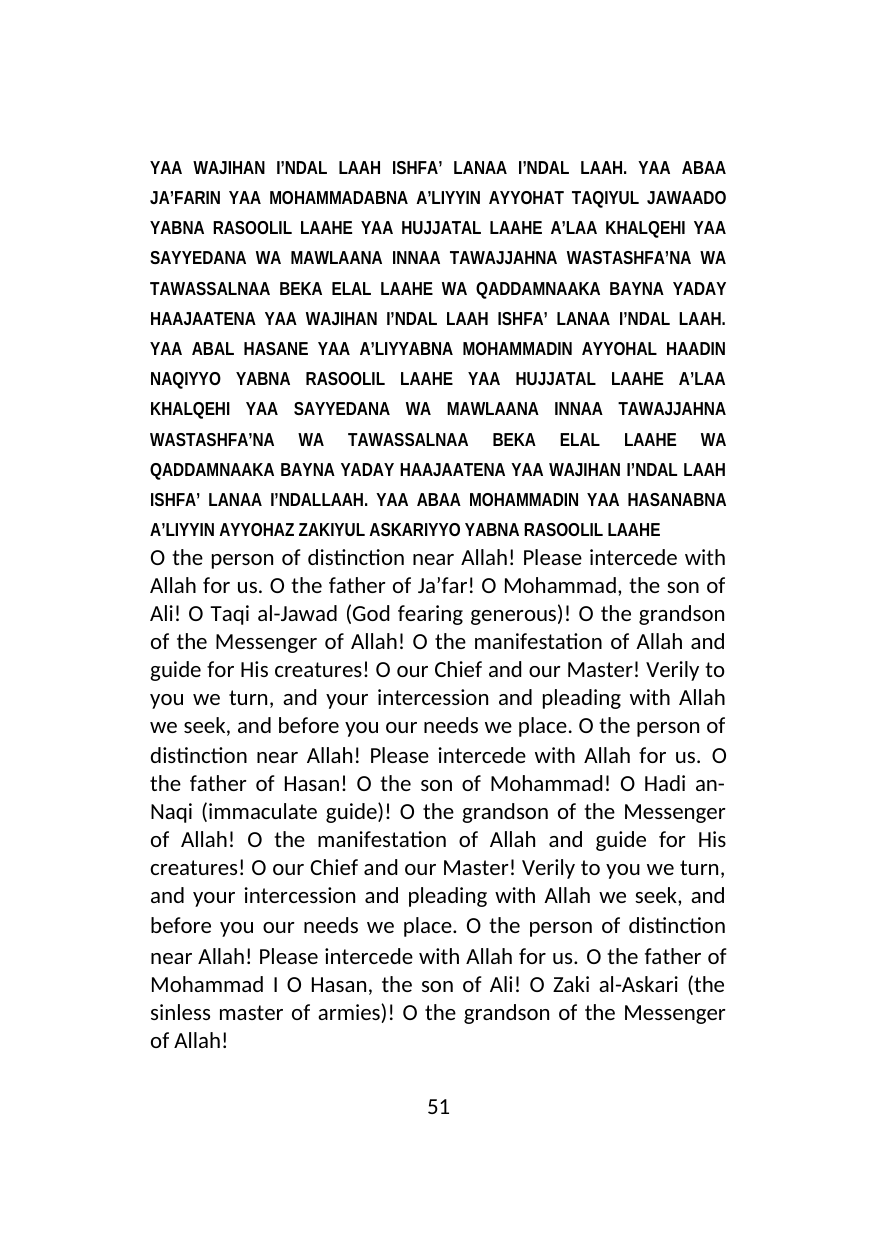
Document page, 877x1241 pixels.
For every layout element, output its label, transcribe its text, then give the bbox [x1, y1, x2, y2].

text O the person of distinction near Allah! Please intercede with Allah for us. O the father of Ja’far! O Mohammad, the son of Ali! O Taqi al-Jawad (God fearing generous)! O the grandson of the Messenger of Allah! O the manifestation of Allah and guide for His creatures! O our Chief and our Master! Verily to you we turn, and your intercession and pleading with Allah we seek, and before you our needs we place. O the person of distinction near Allah! Please intercede with Allah for us. O the father of Hasan! O the son of Mohammad! O Hadi an-Naqi (immaculate guide)! O the grandson of the Messenger of Allah! O the manifestation of Allah and guide for His creatures! O our Chief and our Master! Verily to you we turn, and your intercession and pleading with Allah we seek, and before you our needs we place. O the person of distinction near Allah! Please intercede with Allah for us. O the father of Mohammad I O Hasan, the son of Ali! O Zaki al-Askari (the sinless master of armies)! O the grandson of the Messenger of Allah! [150, 543, 727, 1054]
text YAA WAJIHAN I’NDAL LAAH ISHFA’ LANAA I’NDAL LAAH. YAA ABAA JA’FARIN YAA MOHAMMADABNA A’LIYYIN AYYOHAT TAQIYUL JAWAADO YABNA RASOOLIL LAAHE YAA HUJJATAL LAAHE A’LAA KHALQEHI YAA SAYYEDANA WA MAWLAANA INNAA TAWAJJAHNA WASTASHFA’NA WA TAWASSALNAA BEKA ELAL LAAHE WA QADDAMNAAKA BAYNA YADAY HAAJAATENA YAA WAJIHAN I’NDAL LAAH ISHFA’ LANAA I’NDAL LAAH. YAA ABAL HASANE YAA A’LIYYABNA MOHAMMADIN AYYOHAL HAADIN NAQIYYO YABNA RASOOLIL LAAHE YAA HUJJATAL LAAHE A’LAA KHALQEHI YAA SAYYEDANA WA MAWLAANA INNAA TAWAJJAHNA WASTASHFA’NA WA TAWASSALNAA BEKA ELAL LAAHE WA QADDAMNAAKA BAYNA YADAY HAAJAATENA YAA WAJIHAN I’NDAL LAAH ISHFA’ LANAA I’NDALLAAH. YAA ABAA MOHAMMADIN YAA HASANABNA A’LIYYIN AYYOHAZ ZAKIYUL ASKARIYYO YABNA RASOOLIL LAAHE [150, 150, 727, 543]
